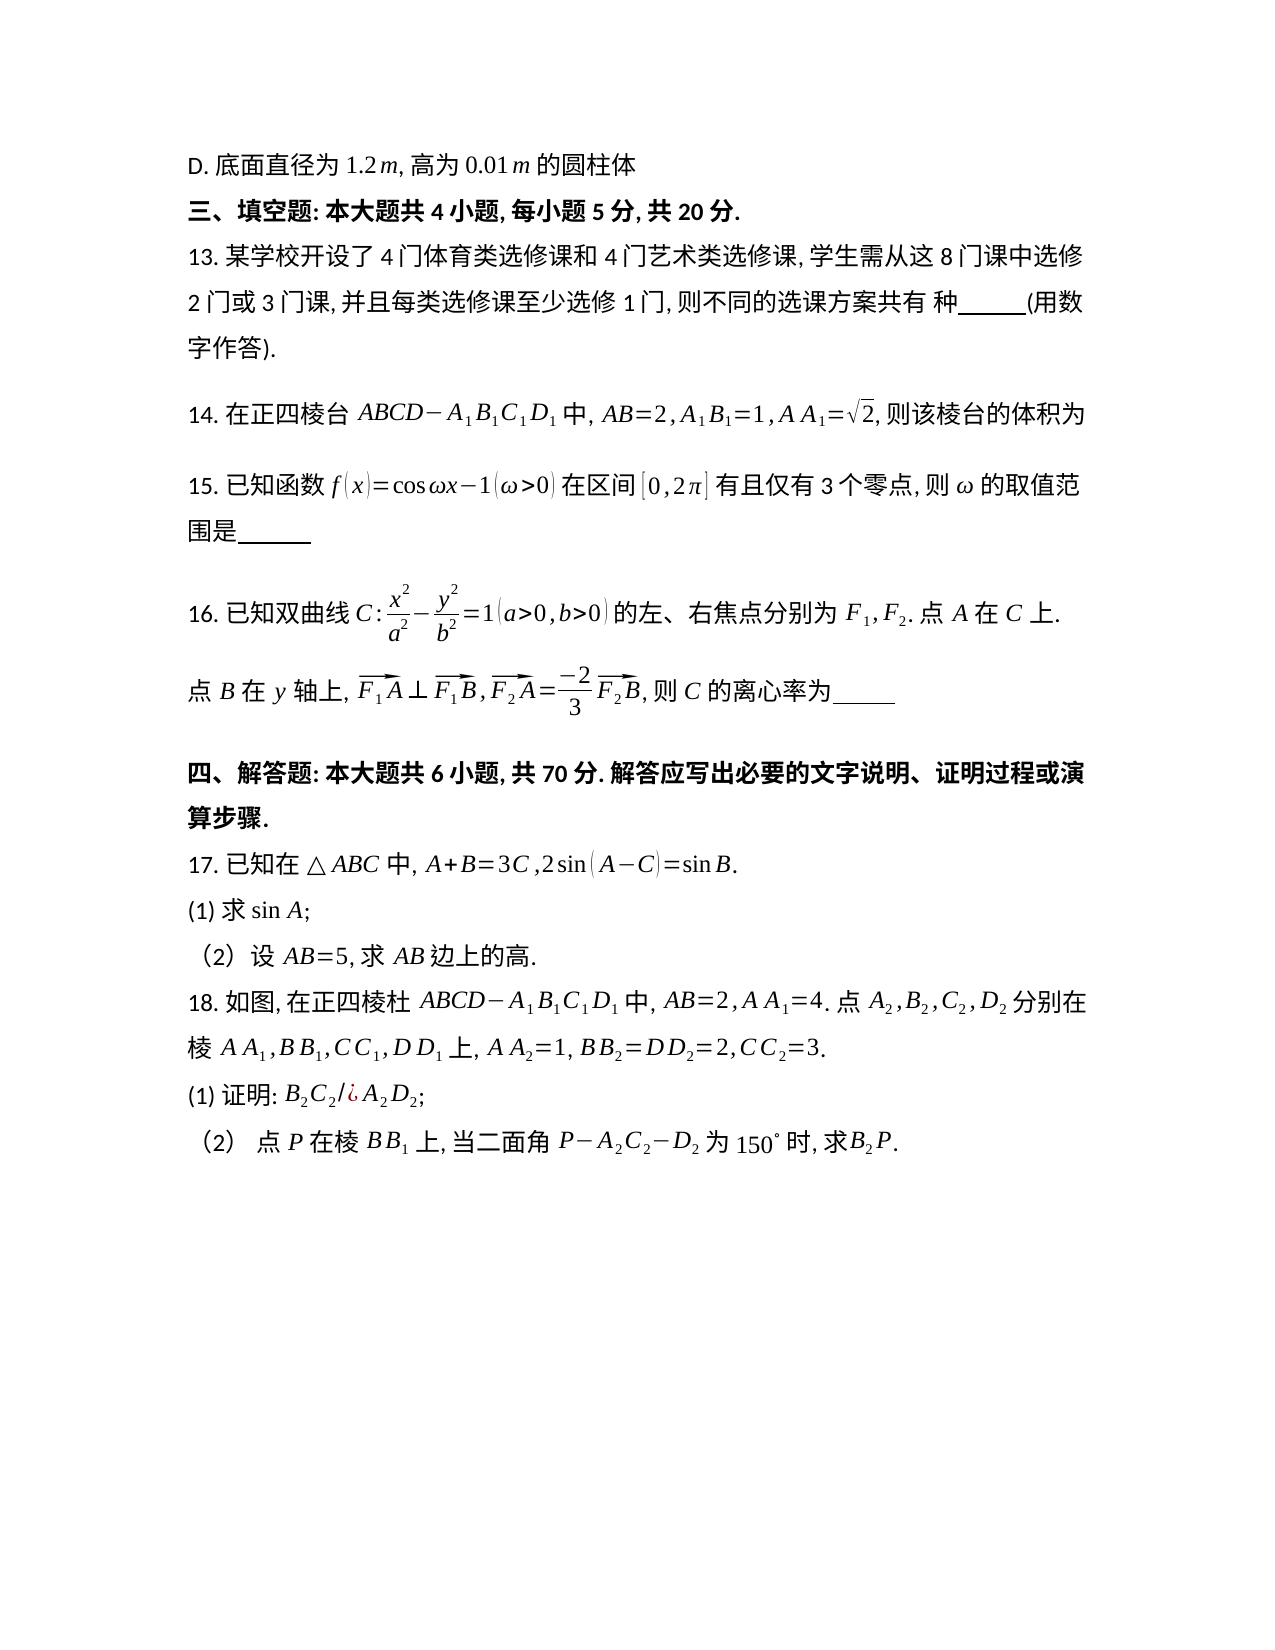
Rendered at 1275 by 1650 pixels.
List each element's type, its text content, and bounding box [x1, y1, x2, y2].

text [187, 150, 1087, 363]
text 四、解答题: 本大题共 6 小题, 共 70 分. 解答应写出必要的文字说明、证明过程或演算步骤. 17. 已知在 中, . (1) 求 ; （2）设 , 求 边上的高. 18. 如图, 在正四棱杜 中, . 点 分别在棱 上, , . (1) 证明: ; （2） 点 在棱 上, 当二面角 为 时, 求. [187, 758, 1087, 1158]
text 14. 在正四棱台 中, , 则该棱台的体积为 [187, 397, 1087, 434]
text 15. 已知函数 在区间 有且仅有 3 个零点, 则 的取值范围是 [187, 471, 1087, 547]
text 16. 已知双曲线 的左、右焦点分别为 . 点 在 上. 点 在 轴上, , 则 的离心率为 [187, 581, 1087, 721]
